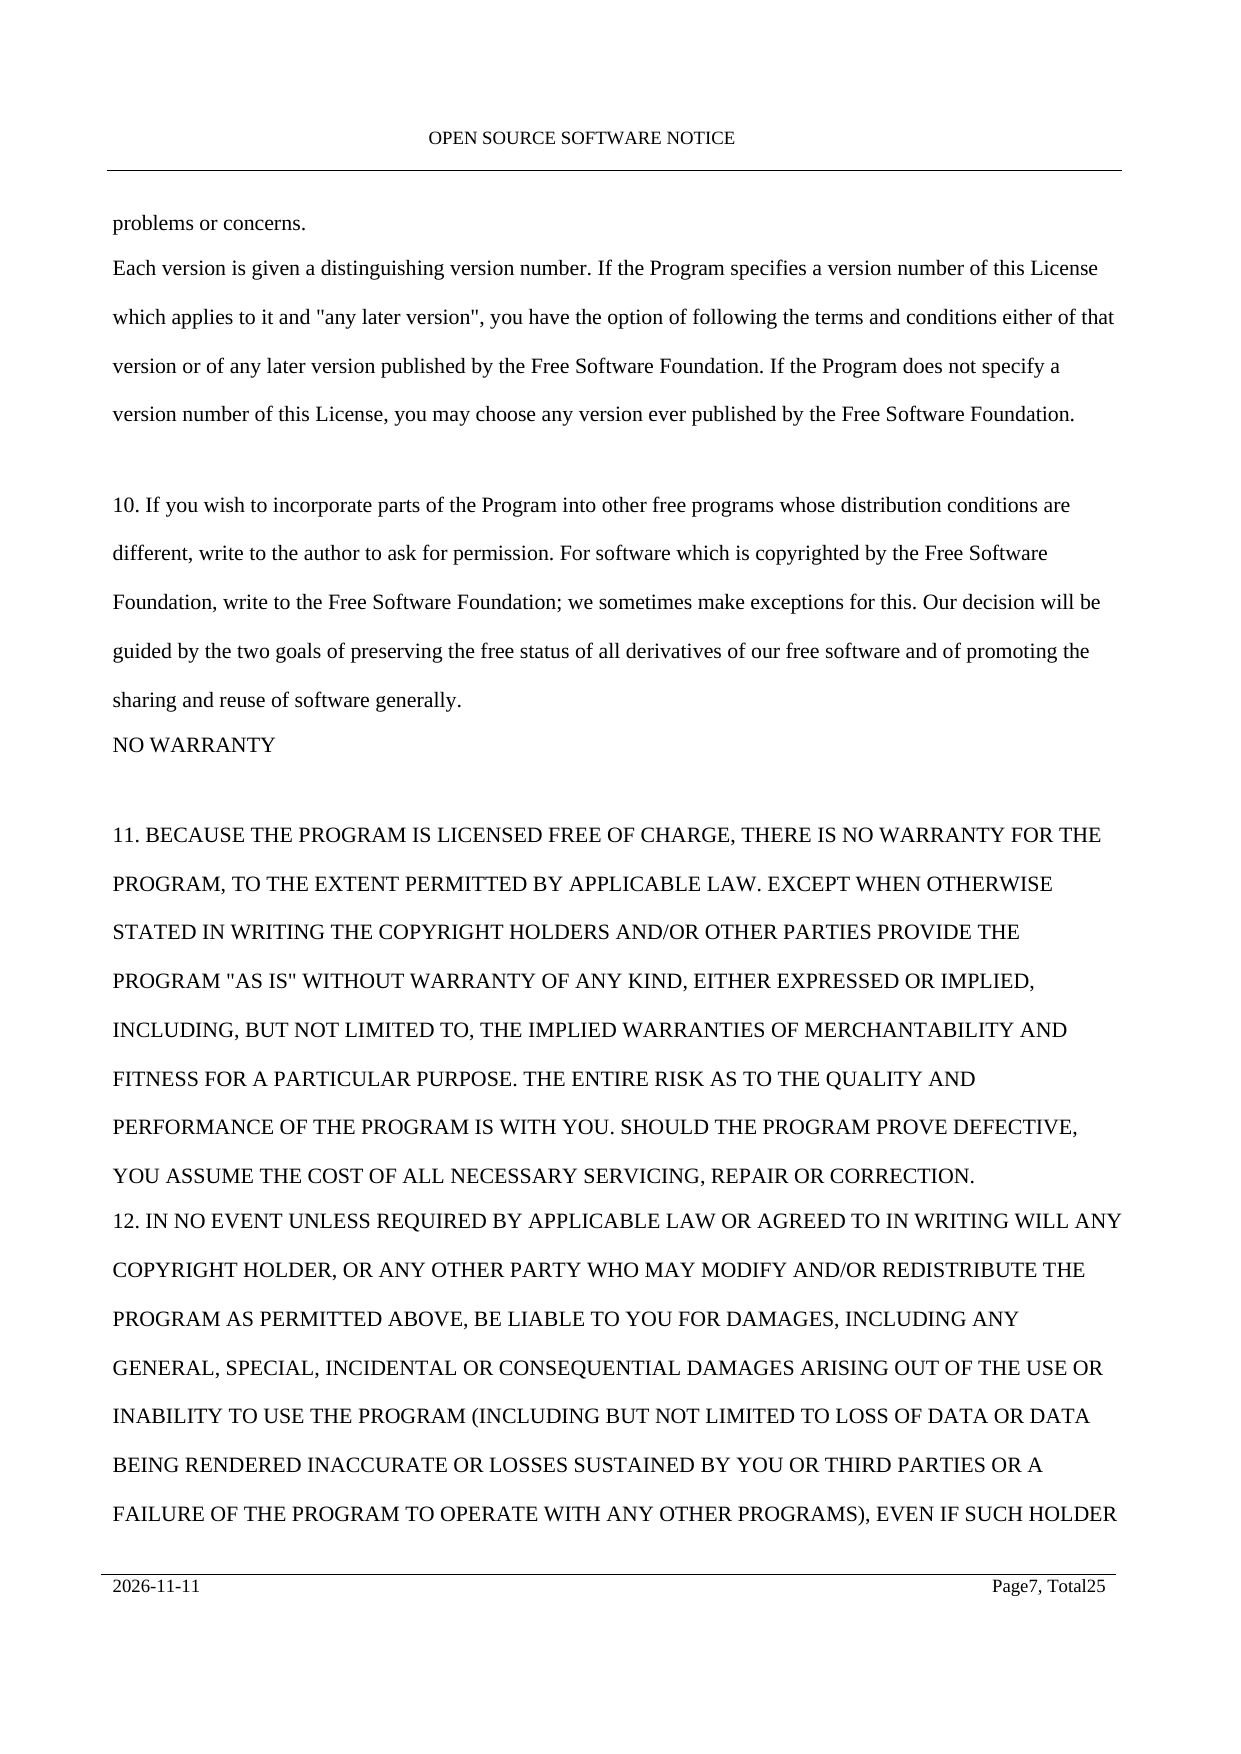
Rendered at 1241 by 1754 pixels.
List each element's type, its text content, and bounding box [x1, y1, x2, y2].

text NO WARRANTY [112, 728, 1128, 761]
text 11. BECAUSE THE PROGRAM IS LICENSED FREE OF CHARGE, THERE IS NO WARRANTY FOR THE PROGRAM, TO THE EXTENT PERMITTED BY APPLICABLE LAW. EXCEPT WHEN OTHERWISE STATED IN WRITING THE COPYRIGHT HOLDERS AND/OR OTHER PARTIES PROVIDE THE PROGRAM "AS IS" WITHOUT WARRANTY OF ANY KIND, EITHER EXPRESSED OR IMPLIED, INCLUDING, BUT NOT LIMITED TO, THE IMPLIED WARRANTIES OF MERCHANTABILITY AND FITNESS FOR A PARTICULAR PURPOSE. THE ENTIRE RISK AS TO THE QUALITY AND PERFORMANCE OF THE PROGRAM IS WITH YOU. SHOULD THE PROGRAM PROVE DEFECTIVE, YOU ASSUME THE COST OF ALL NECESSARY SERVICING, REPAIR OR CORRECTION. [112, 818, 1128, 1192]
text 10. If you wish to incorporate parts of the Program into other free programs whose distribution conditions are different, write to the author to ask for permission. For software which is copyrighted by the Free Software Foundation, write to the Free Software Foundation; we sometimes make exceptions for this. Our decision will be guided by the two goals of preserving the free status of all derivatives of our free software and of promoting the sharing and reuse of software generally. [112, 488, 1128, 715]
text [112, 1204, 1128, 1529]
text Each version is given a distinguishing version number. If the Program specifies a version number of this License which applies to it and "any later version", you have the option of following the terms and conditions either of that version or of any later version published by the Free Software Foundation. If the Program does not specify a version number of this License, you may choose any version ever published by the Free Software Foundation. [112, 251, 1128, 430]
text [112, 206, 1128, 239]
